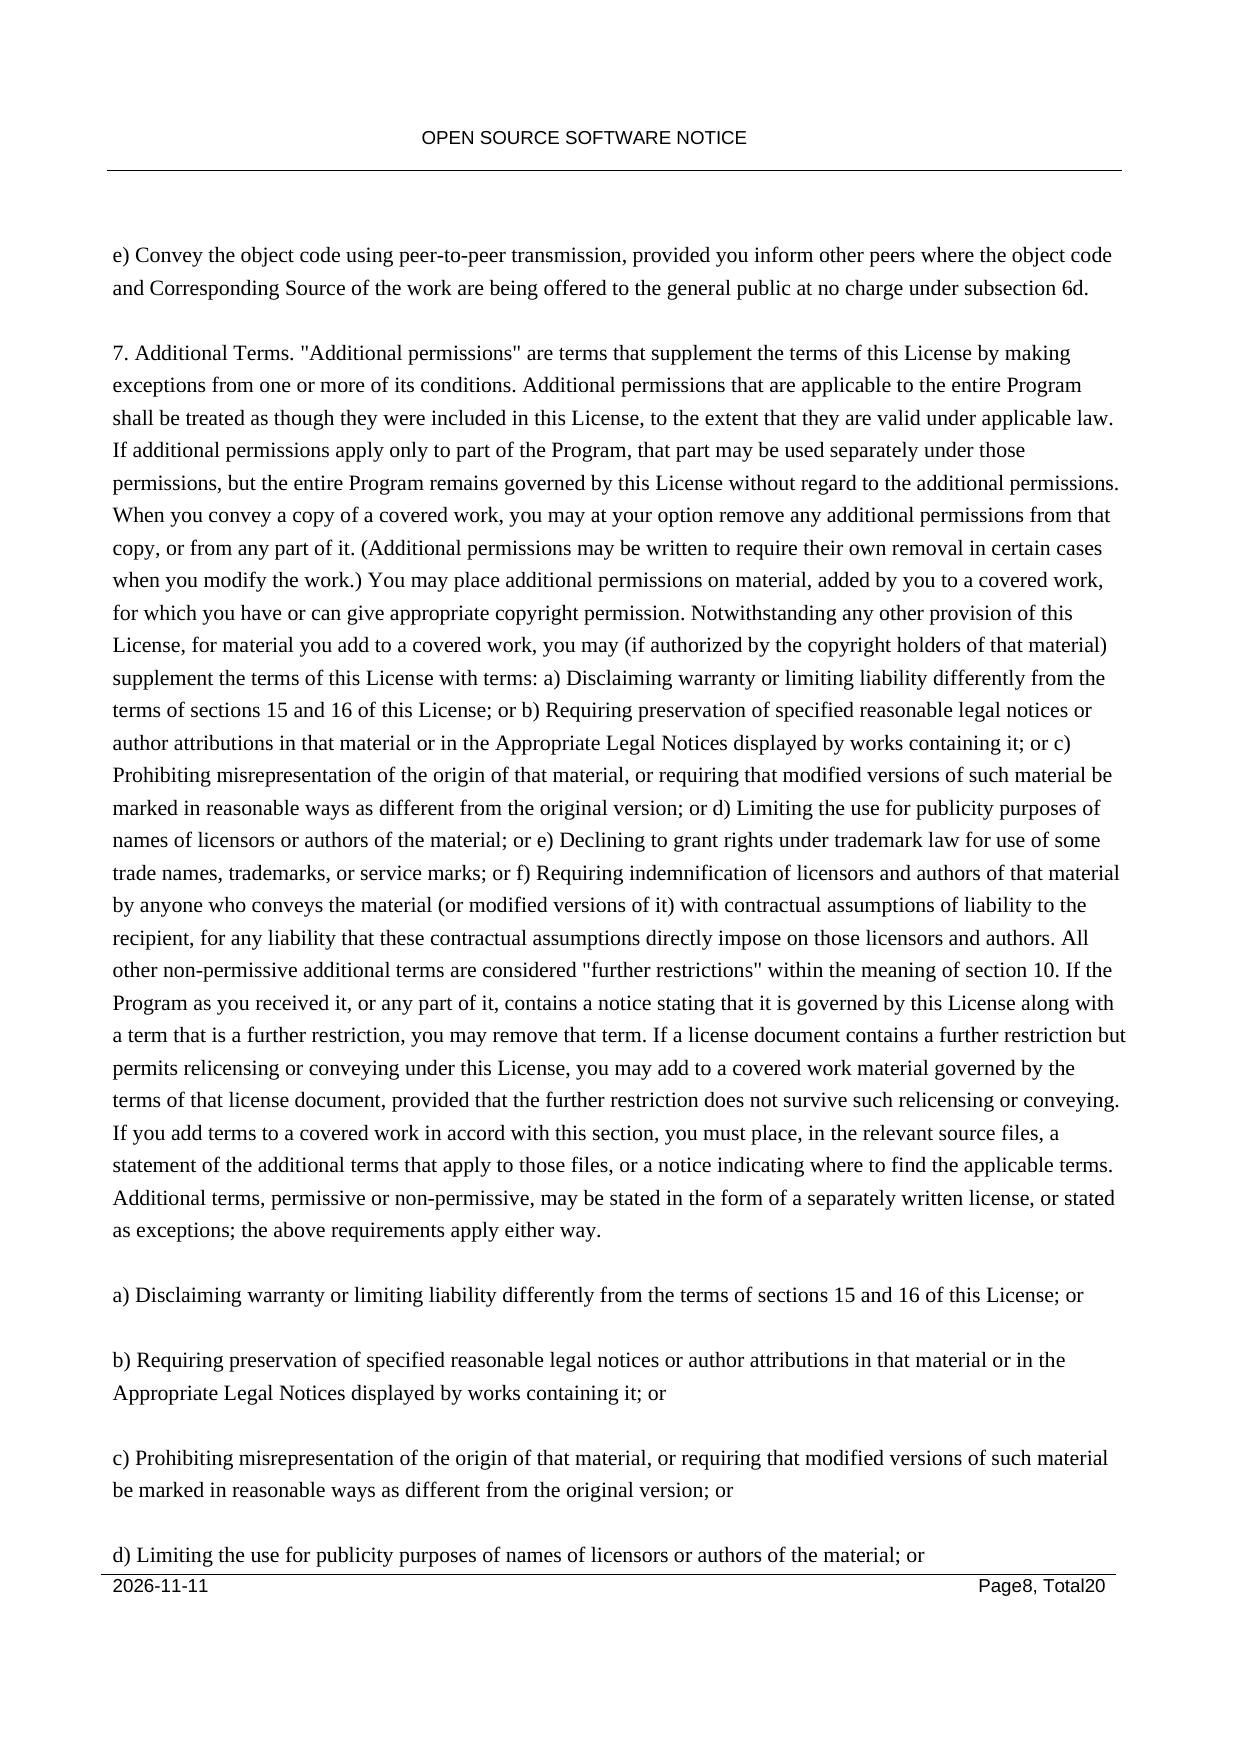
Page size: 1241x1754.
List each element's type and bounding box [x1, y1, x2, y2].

text [112, 206, 1128, 1571]
